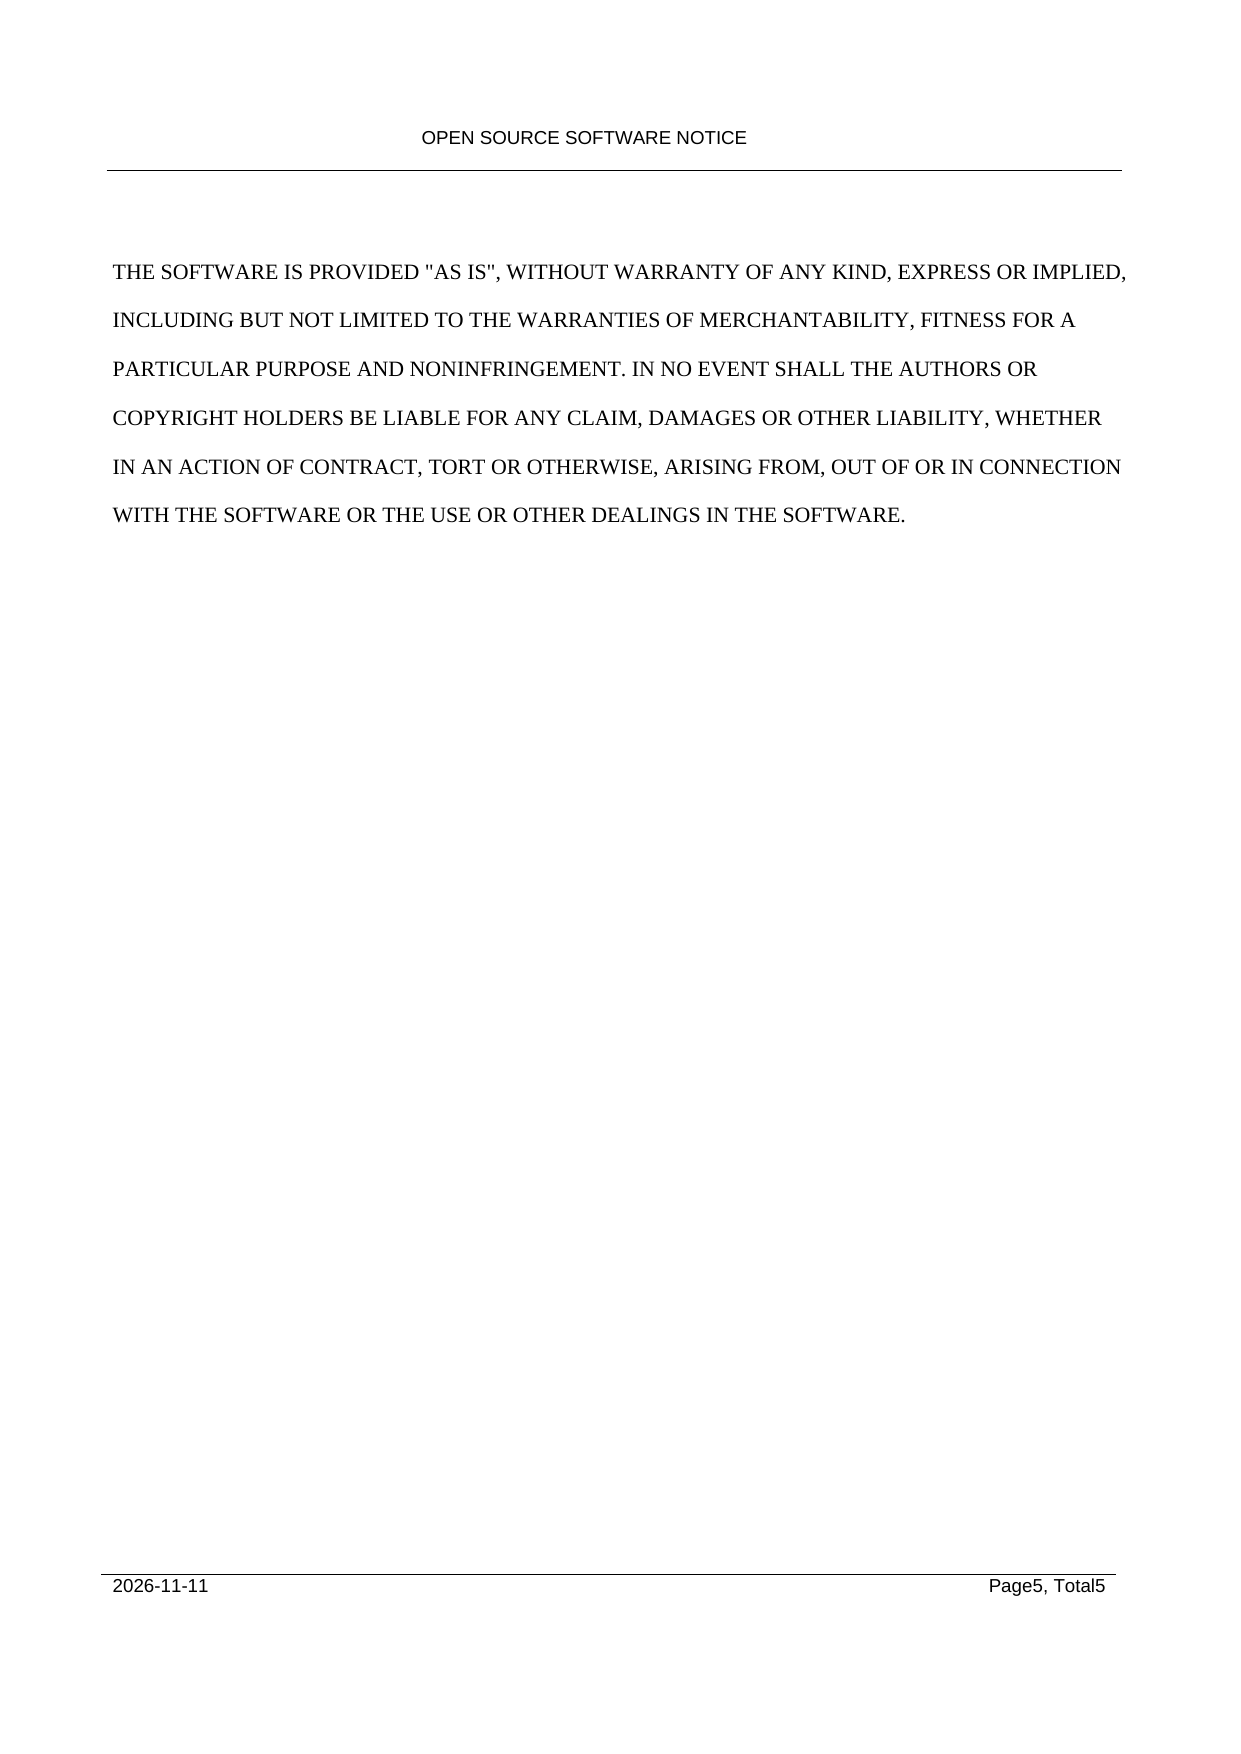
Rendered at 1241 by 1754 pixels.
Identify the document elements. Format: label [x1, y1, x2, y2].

text [112, 206, 1128, 531]
